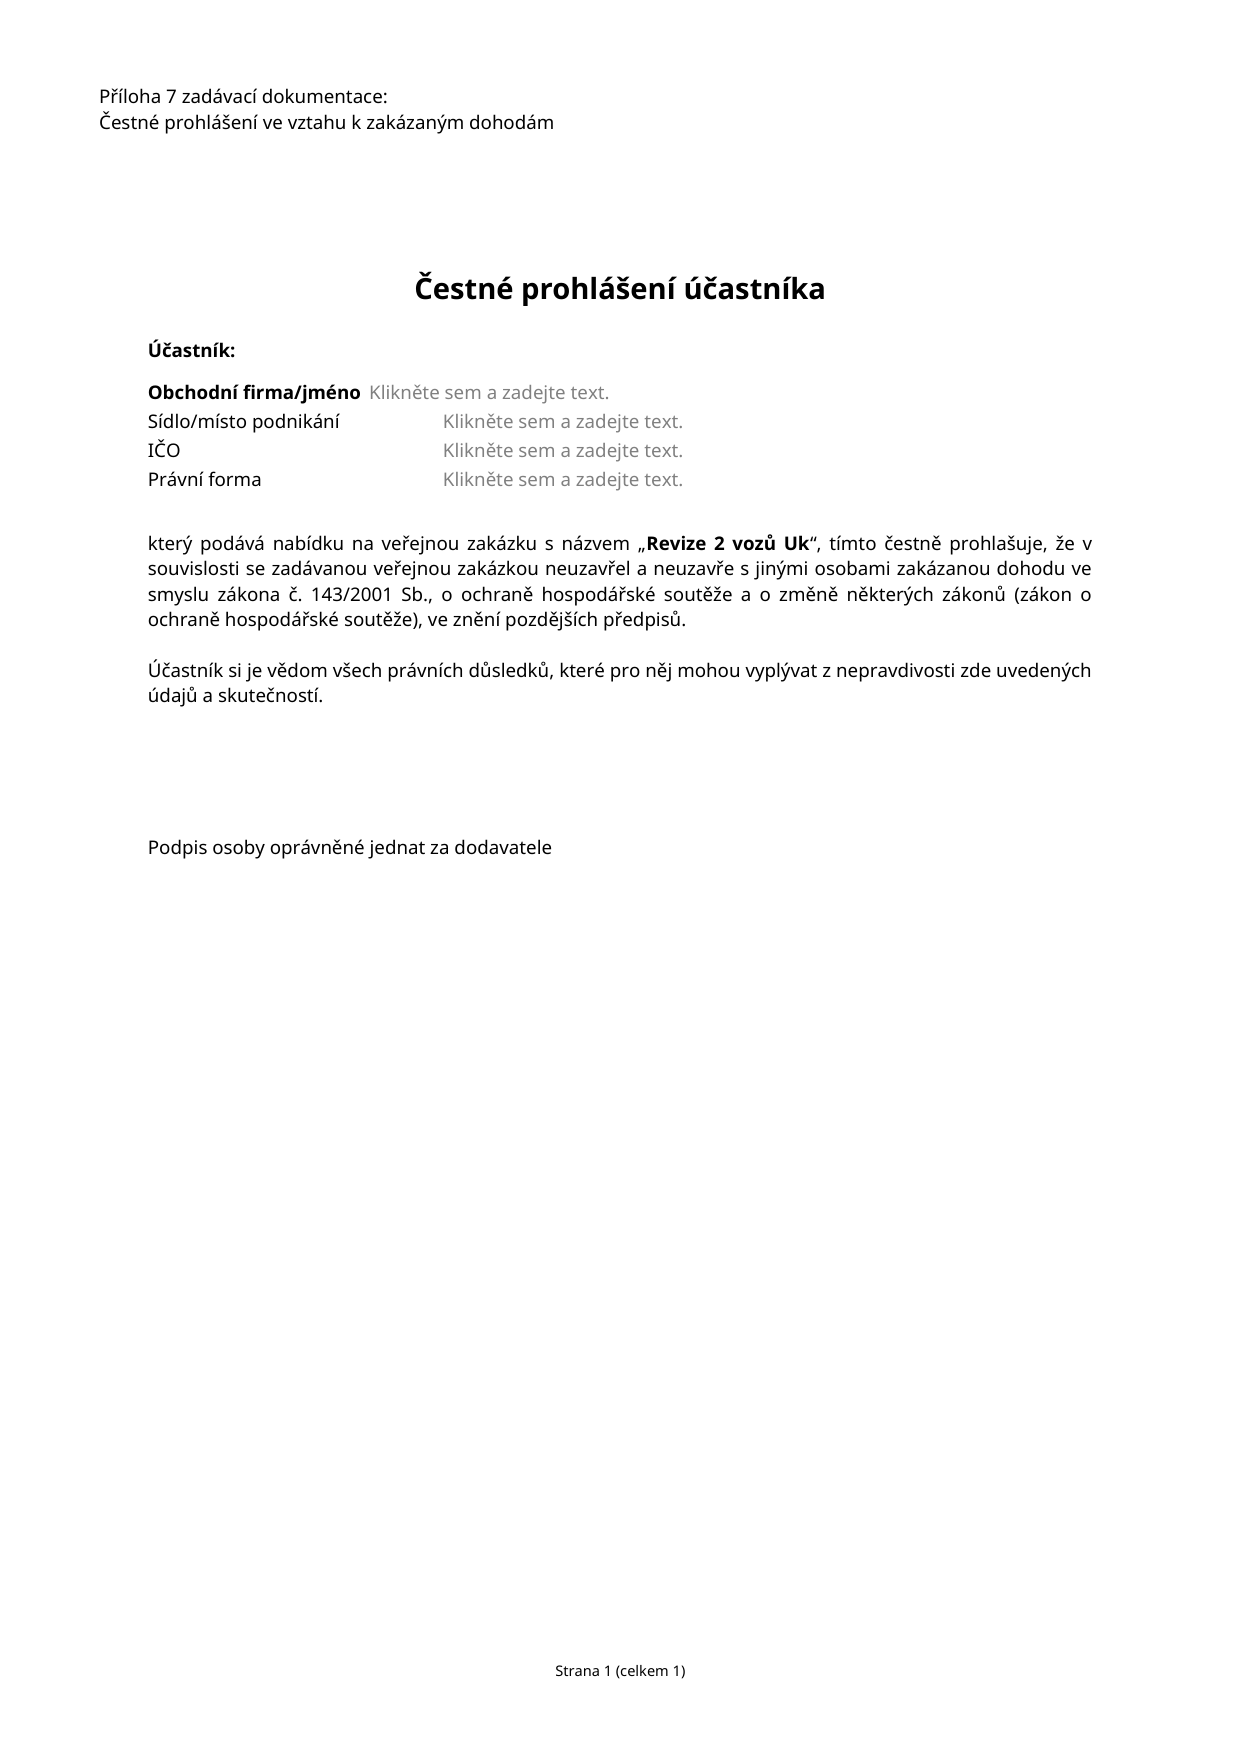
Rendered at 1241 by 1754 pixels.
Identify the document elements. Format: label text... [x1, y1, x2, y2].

text Sídlo/místo podnikání [148, 405, 1093, 434]
text Právní forma [148, 463, 1093, 492]
text IČO [148, 434, 1093, 463]
text Účastník si je vědom všech právních důsledků, které pro něj mohou vyplývat z nepravdivosti zde uvedených údajů a skutečností. [148, 657, 1093, 708]
title Čestné prohlášení účastníka [148, 268, 1093, 308]
text Obchodní firma/jméno [148, 376, 1093, 405]
text Podpis osoby oprávněné jednat za dodavatele [148, 834, 1093, 860]
text Účastník: [148, 333, 1093, 364]
text který podává nabídku na veřejnou zakázku s názvem „Revize 2 vozů Uk“, tímto čestně prohlašuje, že v souvislosti se zadávanou veřejnou zakázkou neuzavřel a neuzavře s jinými osobami zakázanou dohodu ve smyslu zákona č. 143/2001 Sb., o ochraně hospodářské soutěže a o změně některých zákonů (zákon o ochraně hospodářské soutěže), ve znění pozdějších předpisů. [148, 530, 1093, 632]
